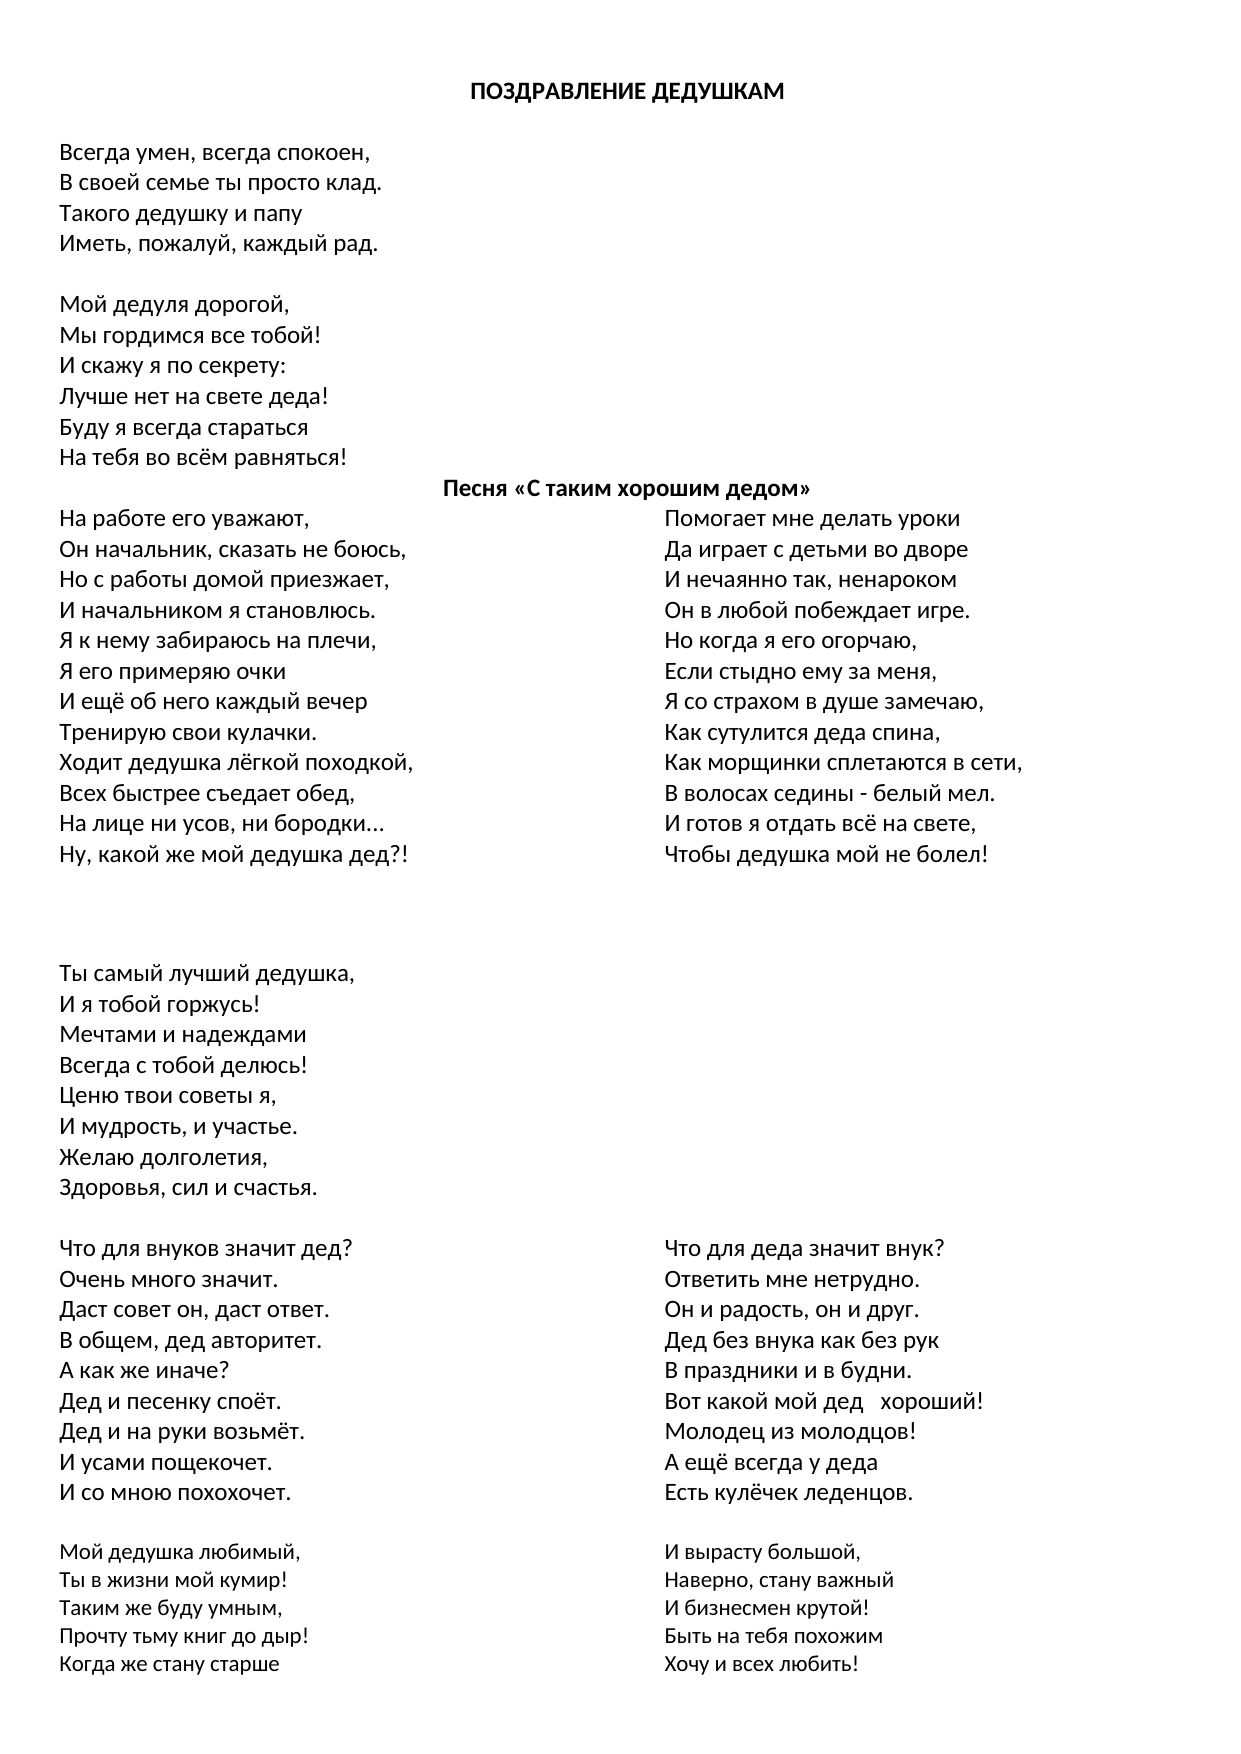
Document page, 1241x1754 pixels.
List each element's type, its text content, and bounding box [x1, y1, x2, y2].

text Когда же стану старше [59, 1649, 591, 1677]
text На работе его уважают, [59, 502, 591, 533]
text Ты самый лучший дедушка, [59, 957, 1196, 988]
text И скажу я по секрету: [59, 349, 1196, 380]
text Что для внуков значит дед? [59, 1232, 591, 1263]
text В своей семье ты просто клад. [59, 166, 1196, 197]
text Даст совет он, даст ответ. [59, 1293, 591, 1324]
text И начальником я становлюсь. [59, 594, 591, 624]
text Хочу и всех любить! [664, 1649, 1196, 1677]
text Как морщинки сплетаются в сети, [664, 746, 1196, 777]
text Лучше нет на свете деда! [59, 380, 1196, 411]
text И вырасту большой, [664, 1537, 1196, 1565]
text Я его примеряю очки [59, 655, 591, 685]
text Мы гордимся все тобой! [59, 319, 1196, 349]
text В волосах седины - белый мел. [664, 777, 1196, 807]
text А как же иначе? [59, 1354, 591, 1385]
text Тренирую свои кулачки. [59, 716, 591, 746]
text На лице ни усов, ни бородки... [59, 807, 591, 838]
text Но с работы домой приезжает, [59, 563, 591, 594]
text Такого дедушку и папу [59, 197, 1196, 227]
text И готов я отдать всё на свете, [664, 807, 1196, 838]
text И бизнесмен крутой! [664, 1593, 1196, 1621]
text И со мною похохочет. [59, 1476, 591, 1507]
text Я со страхом в душе замечаю, [664, 685, 1196, 716]
text Всегда умен, всегда спокоен, [59, 136, 1196, 166]
text Наверно, стану важный [664, 1565, 1196, 1593]
text Ну, какой же мой дедушка дед?! [59, 838, 591, 868]
text Ценю твои советы я, [59, 1079, 1196, 1110]
text Всех быстрее съедает обед, [59, 777, 591, 807]
text Таким же буду умным, [59, 1593, 591, 1621]
text В общем, дед авторитет. [59, 1324, 591, 1354]
text Дед без внука как без рук [664, 1324, 1196, 1354]
text Есть кулёчек леденцов. [664, 1476, 1196, 1507]
text Вот какой мой дед хороший! [664, 1385, 1196, 1415]
text Он и радость, он и друг. [664, 1293, 1196, 1324]
text А ещё всегда у деда [664, 1446, 1196, 1476]
text И мудрость, и участье. [59, 1110, 1196, 1141]
text Я к нему забираюсь на плечи, [59, 624, 591, 655]
text Песня «С таким хорошим дедом» [59, 472, 1196, 502]
text Быть на тебя похожим [664, 1621, 1196, 1649]
text Ты в жизни мой кумир! [59, 1565, 591, 1593]
text Как сутулится деда спина, [664, 716, 1196, 746]
text Дед и песенку споёт. [59, 1385, 591, 1415]
text ПОЗДРАВЛЕНИЕ ДЕДУШКАМ [59, 75, 1196, 105]
text И ещё об него каждый вечер [59, 685, 591, 716]
text Дед и на руки возьмёт. [59, 1415, 591, 1446]
text Он начальник, сказать не боюсь, [59, 533, 591, 563]
text Иметь, пожалуй, каждый рад. [59, 227, 1196, 258]
text В праздники и в будни. [664, 1354, 1196, 1385]
text Прочту тьму книг до дыр! [59, 1621, 591, 1649]
text Но когда я его огорчаю, [664, 624, 1196, 655]
text Молодец из молодцов! [664, 1415, 1196, 1446]
text Что для деда значит внук? [664, 1232, 1196, 1263]
text Мечтами и надеждами [59, 1018, 1196, 1049]
text На тебя во всём равняться! [59, 441, 1196, 472]
text Мой дедуля дорогой, [59, 288, 1196, 319]
text Всегда с тобой делюсь! [59, 1049, 1196, 1079]
text И усами пощекочет. [59, 1446, 591, 1476]
text Ответить мне нетрудно. [664, 1263, 1196, 1293]
text Помогает мне делать уроки [664, 502, 1196, 533]
text Чтобы дедушка мой не болел! [664, 838, 1196, 868]
text Очень много значит. [59, 1263, 591, 1293]
text Он в любой побеждает игре. [664, 594, 1196, 624]
text Желаю долголетия, [59, 1141, 1196, 1171]
text И я тобой горжусь! [59, 988, 1196, 1018]
text Мой дедушка любимый, [59, 1537, 591, 1565]
text И нечаянно так, ненароком [664, 563, 1196, 594]
text Если стыдно ему за меня, [664, 655, 1196, 685]
text Здоровья, сил и счастья. [59, 1171, 1196, 1202]
text Да играет с детьми во дворе [664, 533, 1196, 563]
text Ходит дедушка лёгкой походкой, [59, 746, 591, 777]
text Буду я всегда стараться [59, 411, 1196, 441]
